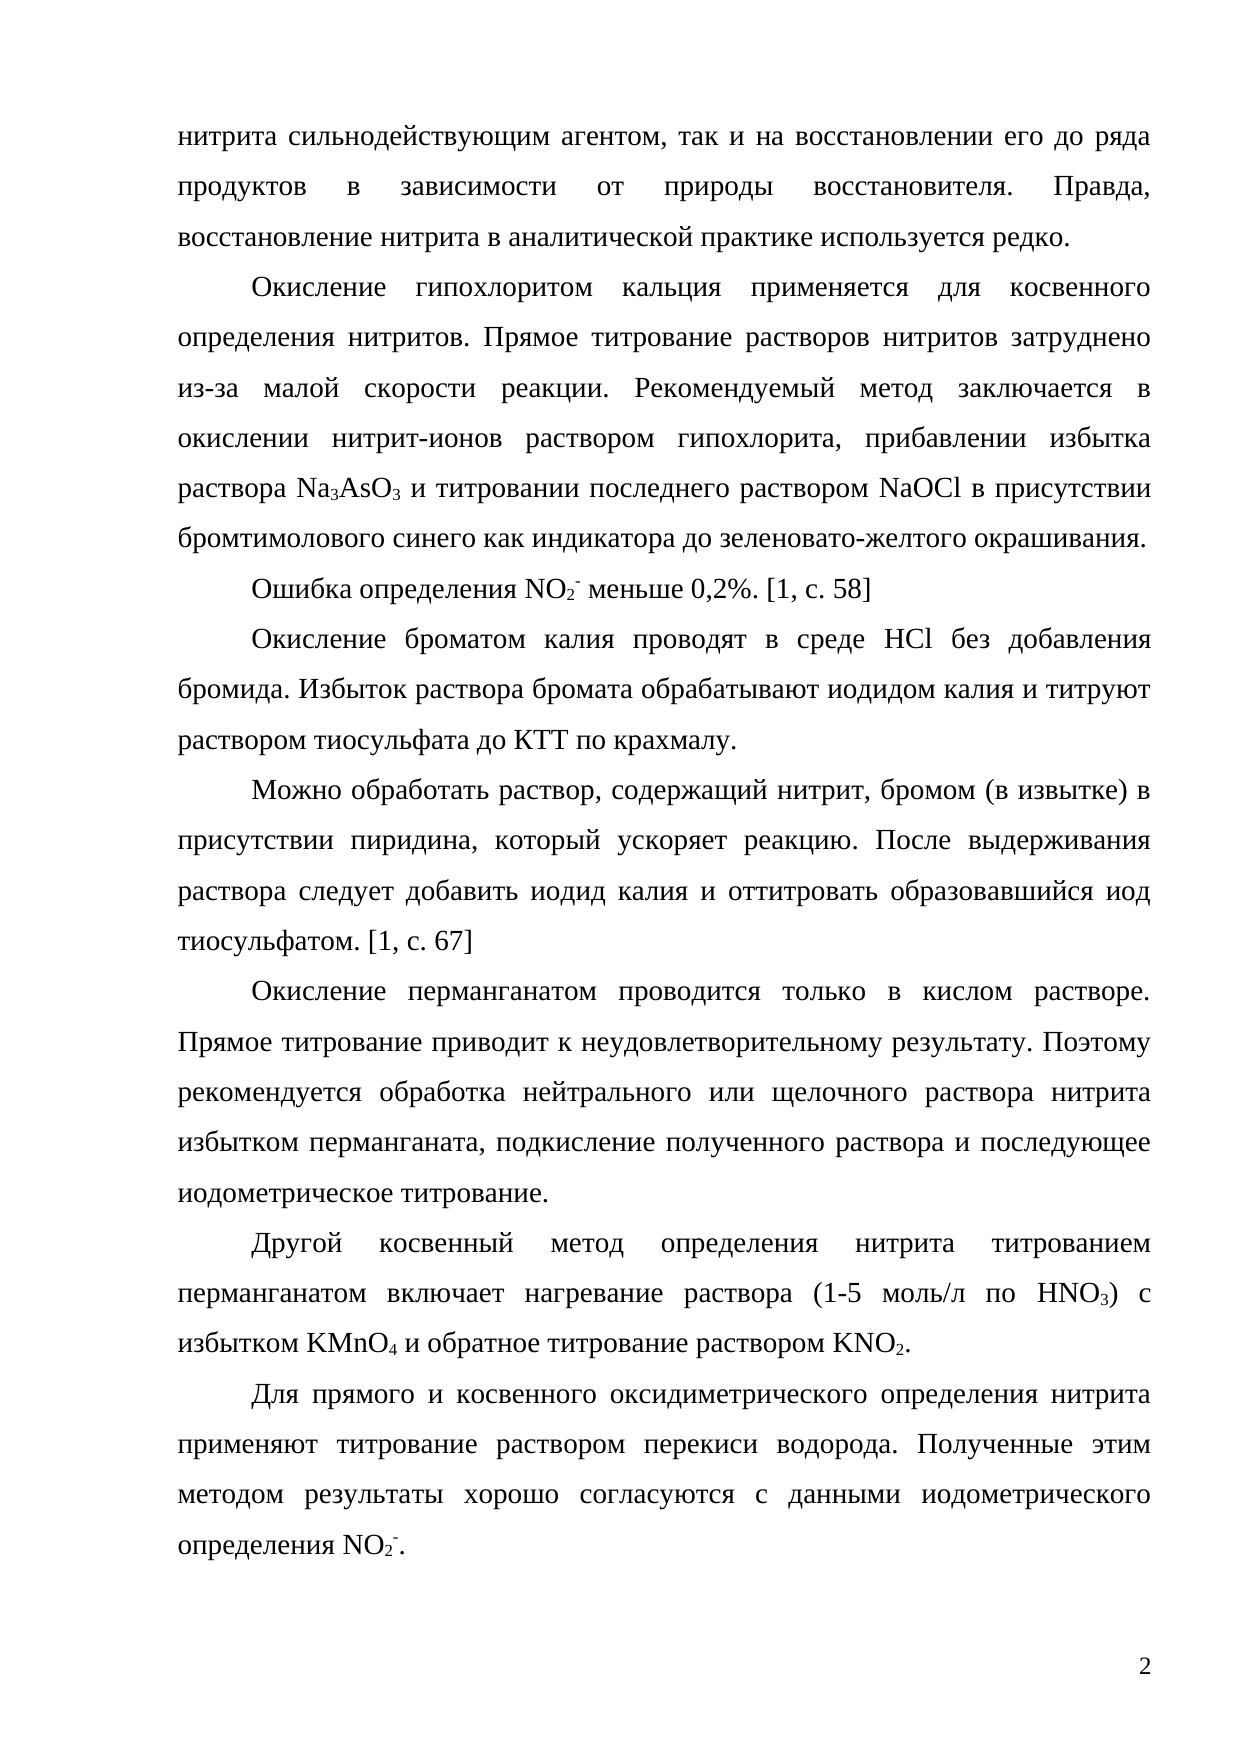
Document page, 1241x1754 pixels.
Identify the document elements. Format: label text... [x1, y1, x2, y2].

text Ошибка определения NO2- меньше 0,2%. [1, с. 58] [177, 571, 1152, 604]
text Можно обработать раствор, содержащий нитрит, бромом (в извытке) в присутствии пиридина, который ускоряет реакцию. После выдерживания раствора следует добавить иодид калия и оттитровать образовавшийся иод тиосульфатом. [1, с. 67] [177, 772, 1152, 957]
text Для прямого и косвенного оксидиметрического определения нитрита применяют титрование раствором перекиси водорода. Полученные этим методом результаты хорошо согласуются с данными иодометрического определения NO2-. [177, 1376, 1152, 1560]
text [177, 118, 1152, 252]
text Окисление перманганатом проводится только в кислом растворе. Прямое титрование приводит к неудовлетворительному результату. Поэтому рекомендуется обработка нейтрального или щелочного раствора нитрита избытком перманганата, подкисление полученного раствора и последующее иодометрическое титрование. [177, 973, 1152, 1208]
text Другой косвенный метод определения нитрита титрованием перманганатом включает нагревание раствора (1-5 моль/л по HNO3) с избытком KМnO4 и обратное титрование раствором KNO2. [177, 1225, 1152, 1359]
text Окисление броматом калия проводят в среде HCl без добавления бромида. Избыток раствора бромата обрабатывают иодидом калия и титруют раствором тиосульфата до КТТ по крахмалу. [177, 621, 1152, 755]
text Окисление гипохлоритом кальция применяется для косвенного определения нитритов. Прямое титрование растворов нитритов затруднено из-за малой скорости реакции. Рекомендуемый метод заключается в окислении нитрит-ионов раствором гипохлорита, прибавлении избытка раствора Na3AsO3 и титровании последнего раствором NaOCl в присутствии бромтимолового синего как индикатора до зеленовато-желтого окрашивания. [177, 269, 1152, 554]
